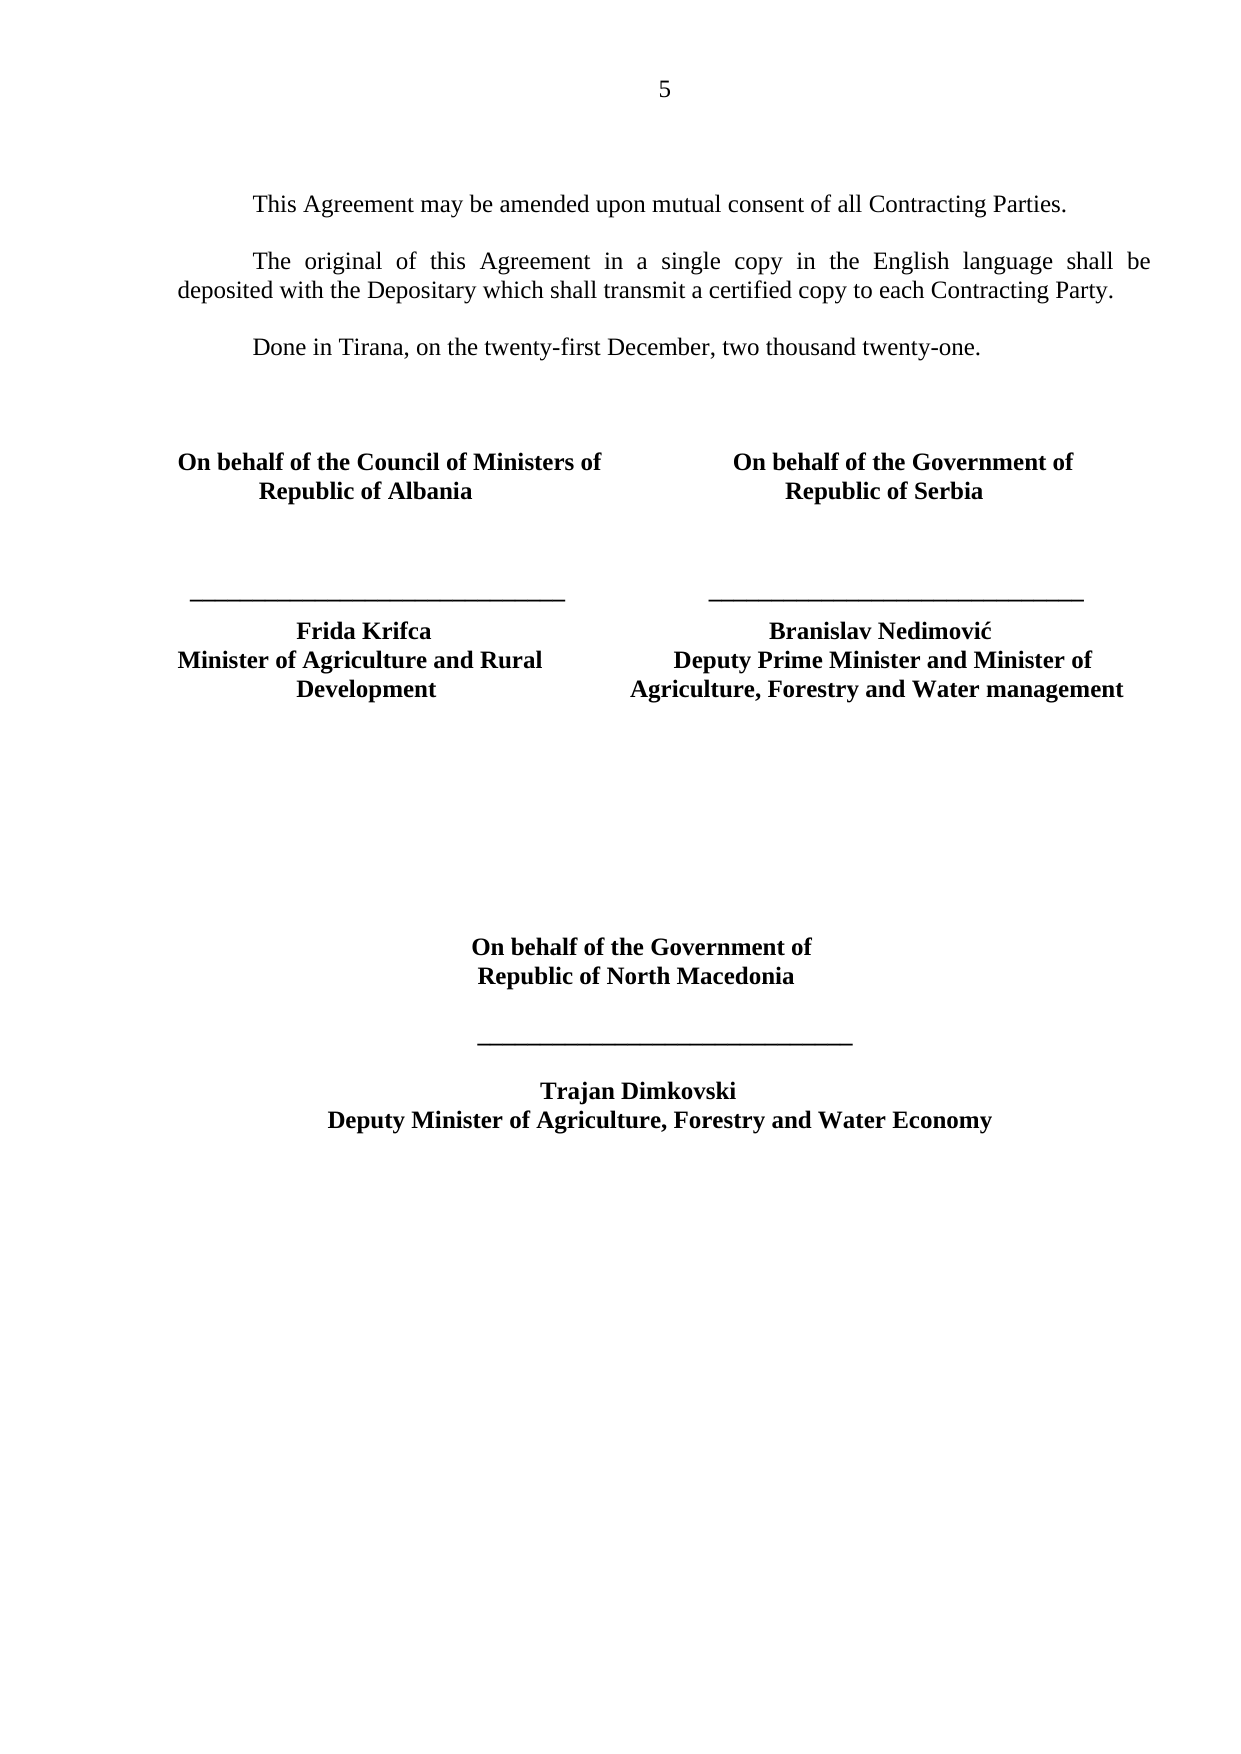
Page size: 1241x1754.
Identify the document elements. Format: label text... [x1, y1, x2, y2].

text Deputy Minister of Agriculture, Forestry and Water Economy [177, 1105, 1152, 1134]
text ______________________________ [402, 1019, 1152, 1047]
text On behalf of the Council of Ministers of On behalf of the Government of [177, 447, 1191, 476]
text This Agreement may be amended upon mutual consent of all Contracting Parties. [177, 189, 1152, 217]
text Minister of Agriculture and Rural Deputy Prime Minister and Minister of [177, 645, 1152, 674]
text Republic of North Macedonia [177, 961, 1191, 990]
text The original of this Agreement in a single copy in the English language shall be deposited with the Depositary which shall transmit a certified copy to each Contracting Party. [177, 246, 1152, 304]
text Done in Tirana, on the twenty-first December, two thousand twenty-one. [177, 332, 1152, 361]
text Republic of Albania Republic of Serbia [177, 476, 1191, 505]
text On behalf of the Government of [177, 932, 1191, 961]
text ______________________________ ______________________________ [177, 575, 1191, 604]
text Frida Krifca Branislav Nedimović [177, 616, 1152, 645]
text Development Agriculture, Forestry and Water management [177, 674, 1152, 702]
text Trajan Dimkovski [177, 1076, 1152, 1105]
